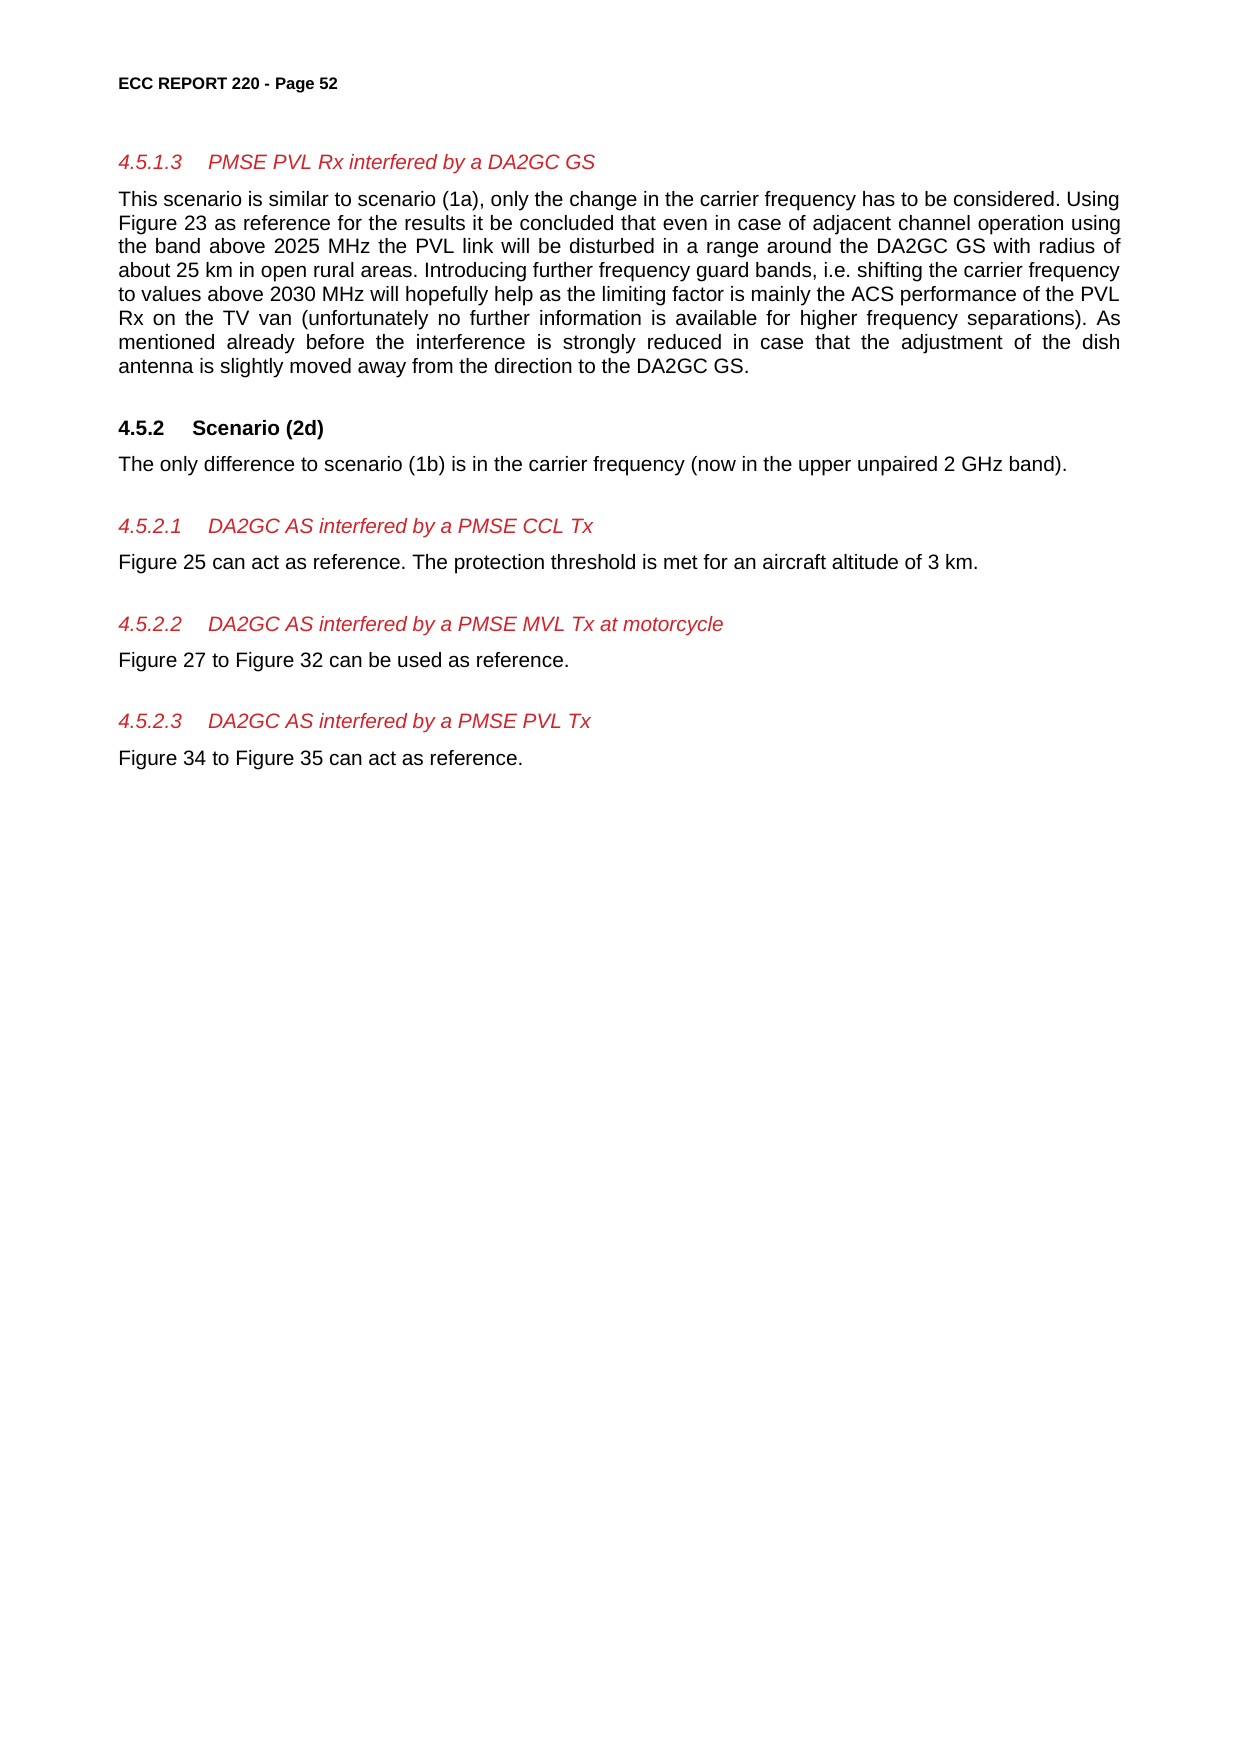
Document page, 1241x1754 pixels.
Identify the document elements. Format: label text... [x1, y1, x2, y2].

text The only difference to scenario (1b) is in the carrier frequency (now in the upper unpaired 2 GHz band). [118, 452, 1122, 476]
subtitle PMSE PVL Rx interfered by a DA2GC GS [118, 150, 1122, 174]
subtitle DA2GC AS interfered by a PMSE MVL Tx at motorcycle [118, 611, 1122, 635]
text This scenario is similar to scenario (1a), only the change in the carrier frequency has to be considered. Using Figure 23 as reference for the results it be concluded that even in case of adjacent channel operation using the band above 2025 MHz the PVL link will be disturbed in a range around the DA2GC GS with radius of about 25 km in open rural areas. Introducing further frequency guard bands, i.e. shifting the carrier frequency to values above 2030 MHz will hopefully help as the limiting factor is mainly the ACS performance of the PVL Rx on the TV van (unfortunately no further information is available for higher frequency separations). As mentioned already before the interference is strongly reduced in case that the adjustment of the dish antenna is slightly moved away from the direction to the DA2GC GS. [118, 186, 1122, 378]
text Figure 27 to Figure 32 can be used as reference. [118, 648, 1122, 672]
subtitle Scenario (2d) [118, 416, 1122, 439]
text Figure 25 can act as reference. The protection threshold is met for an aircraft altitude of 3 km. [118, 550, 1122, 574]
subtitle DA2GC AS interfered by a PMSE PVL Tx [118, 709, 1122, 733]
text Figure 34 to Figure 35 can act as reference. [118, 746, 1122, 770]
subtitle DA2GC AS interfered by a PMSE CCL Tx [118, 513, 1122, 537]
